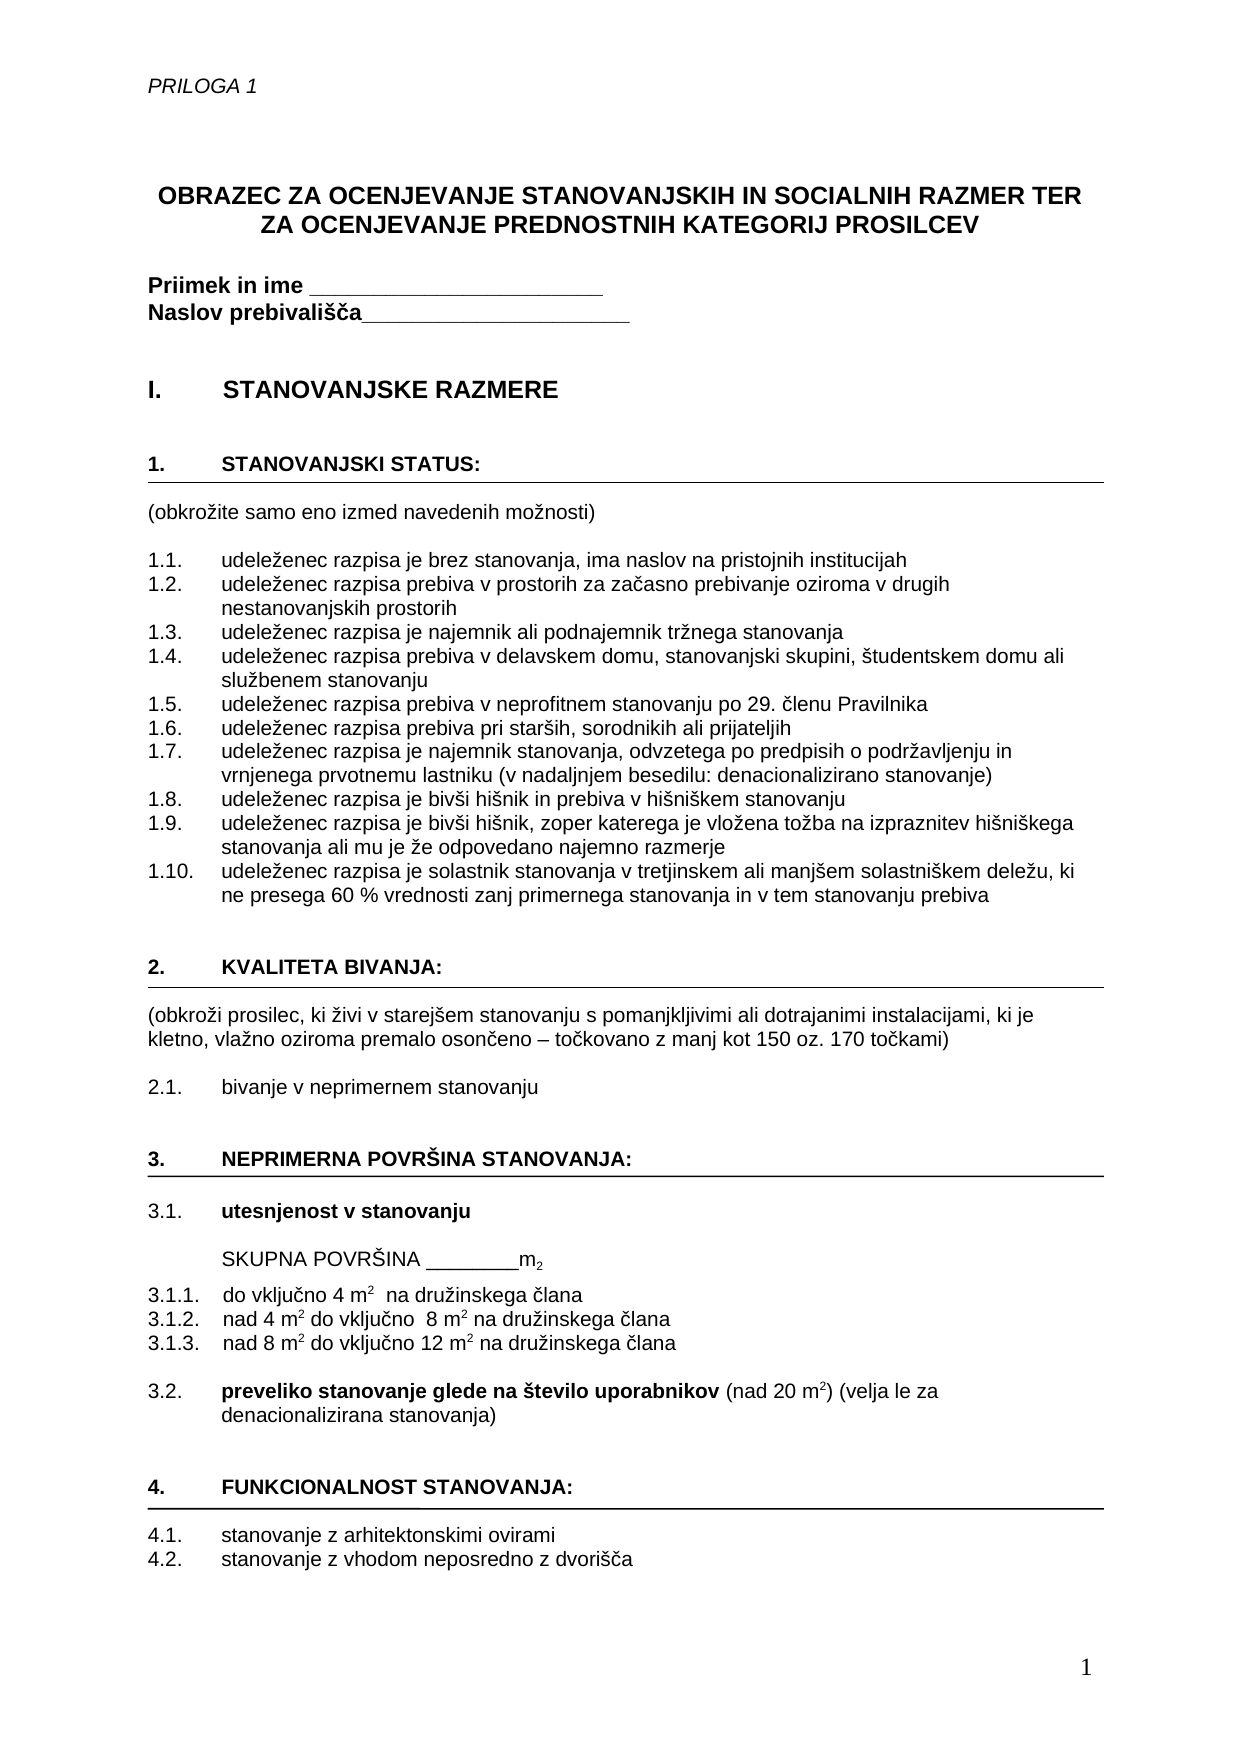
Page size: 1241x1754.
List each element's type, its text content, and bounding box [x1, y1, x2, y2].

list udeleženec razpisa je najemnik ali podnajemnik tržnega stanovanja [148, 619, 1093, 643]
list udeleženec razpisa prebiva v neprofitnem stanovanju po 29. členu Pravilnika [148, 691, 1093, 715]
list do vključno na družinskega člana [148, 1283, 1093, 1307]
text 3. NEPRIMERNA POVRŠINA STANOVANJA: [148, 1147, 1093, 1171]
list nad do vključno na družinskega člana [148, 1331, 1093, 1355]
text 2. KVALITETA BIVANJA: [148, 955, 1093, 979]
list nad do vključno na družinskega člana [148, 1307, 1093, 1331]
text (obkrožite samo eno izmed navedenih možnosti) [148, 500, 1093, 524]
list stanovanje z arhitektonskimi ovirami [148, 1523, 1093, 1547]
text Priimek in ime _______________________ [148, 272, 1093, 298]
list STANOVANJSKE RAZMERE [148, 375, 1093, 404]
text 4. FUNKCIONALNOST STANOVANJA: [148, 1475, 1093, 1499]
list preveliko stanovanje glede na število uporabnikov (nad 20 m2) (velja le za denacionalizirana stanovanja) [148, 1379, 1093, 1427]
list STANOVANJSKI STATUS: [148, 452, 1093, 476]
text OBRAZEC ZA OCENJEVANJE STANOVANJSKIH IN SOCIALNIH RAZMER TER ZA OCENJEVANJE PREDNOSTNIH KATEGORIJ PROSILCEV [148, 181, 1093, 239]
list stanovanje z vhodom neposredno z dvorišča [148, 1547, 1093, 1571]
text (obkroži prosilec, ki živi v starejšem stanovanju s pomanjkljivimi ali dotrajanimi instalacijami, ki je kletno, vlažno oziroma premalo osončeno – točkovano z manj kot 150 oz. 170 točkami) [148, 1003, 1093, 1051]
list udeleženec razpisa prebiva v delavskem domu, stanovanjski skupini, študentskem domu ali službenem stanovanju [148, 643, 1093, 691]
text 2.1. bivanje v neprimernem stanovanju [148, 1075, 1093, 1099]
list udeleženec razpisa je bivši hišnik in prebiva v hišniškem stanovanju [148, 787, 1093, 811]
list udeleženec razpisa je bivši hišnik, zoper katerega je vložena tožba na izpraznitev hišniškega stanovanja ali mu je že odpovedano najemno razmerje [148, 811, 1093, 859]
list udeleženec razpisa je najemnik stanovanja, odvzetega po predpisih o podržavljenju in vrnjenega prvotnemu lastniku (v nadaljnjem besedilu: denacionalizirano stanovanje) [148, 739, 1093, 787]
list udeleženec razpisa je solastnik stanovanja v tretjinskem ali manjšem solastniškem deležu, ki ne presega 60 % vrednosti zanj primernega stanovanja in v tem stanovanju prebiva [148, 859, 1093, 907]
list utesnjenost v stanovanju [148, 1199, 1093, 1223]
text Naslov prebivališča_____________________ [148, 298, 1093, 325]
list udeleženec razpisa prebiva pri starših, sorodnikih ali prijateljih [148, 715, 1093, 739]
list udeleženec razpisa je brez stanovanja, ima naslov na pristojnih institucijah [148, 548, 1093, 572]
text SKUPNA POVRŠINA ________m2 [148, 1247, 1093, 1283]
list udeleženec razpisa prebiva v prostorih za začasno prebivanje oziroma v drugih nestanovanjskih prostorih [148, 572, 1093, 619]
